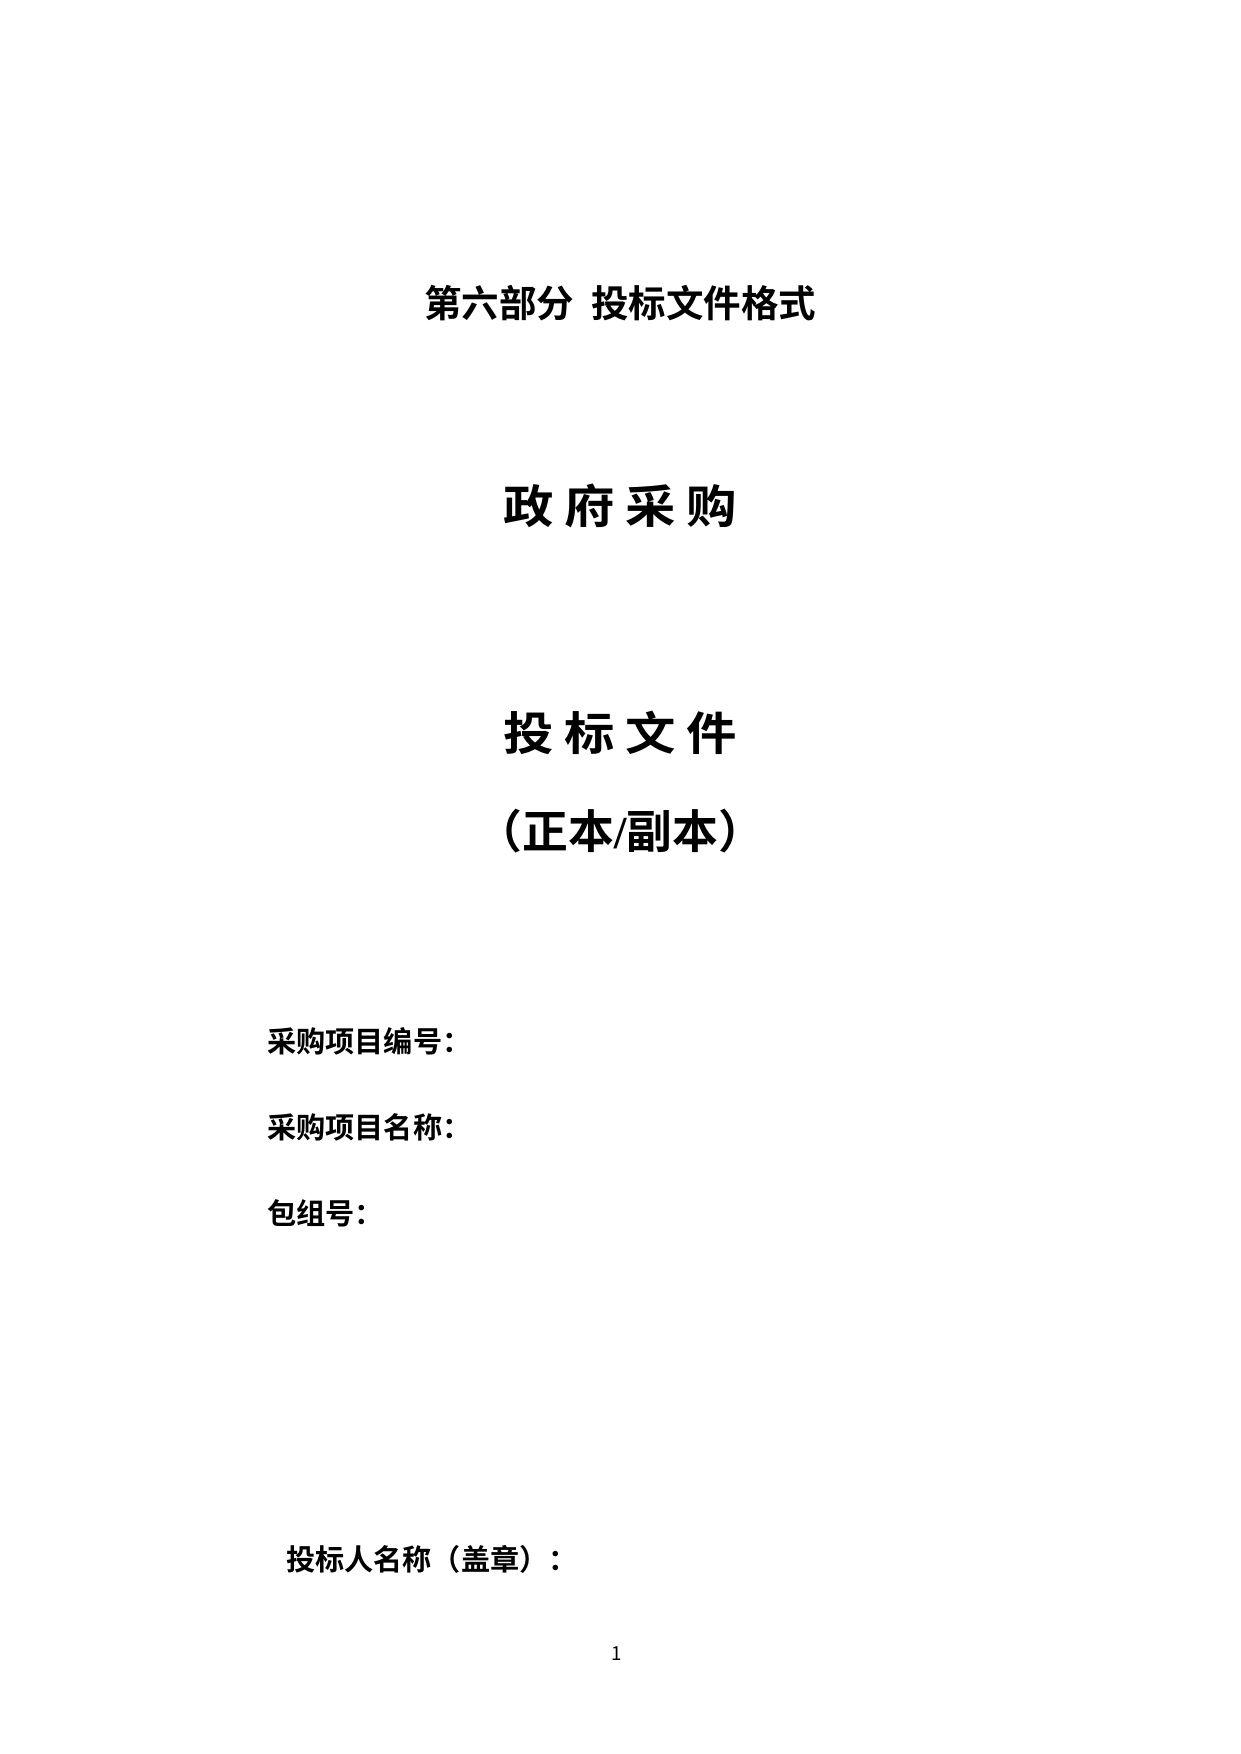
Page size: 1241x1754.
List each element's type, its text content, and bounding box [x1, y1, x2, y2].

text 采购项目编号： [136, 1007, 1104, 1072]
text 包组号： [136, 1179, 1104, 1244]
subtitle 第六部分 投标文件格式 [136, 268, 1104, 333]
text （正本/副本） [136, 779, 1104, 877]
text 采购项目名称： [136, 1093, 1104, 1158]
text 投标人名称（盖章）： [136, 1526, 1104, 1591]
text 政府采购 [136, 454, 1104, 552]
text 投标文件 [136, 682, 1104, 779]
